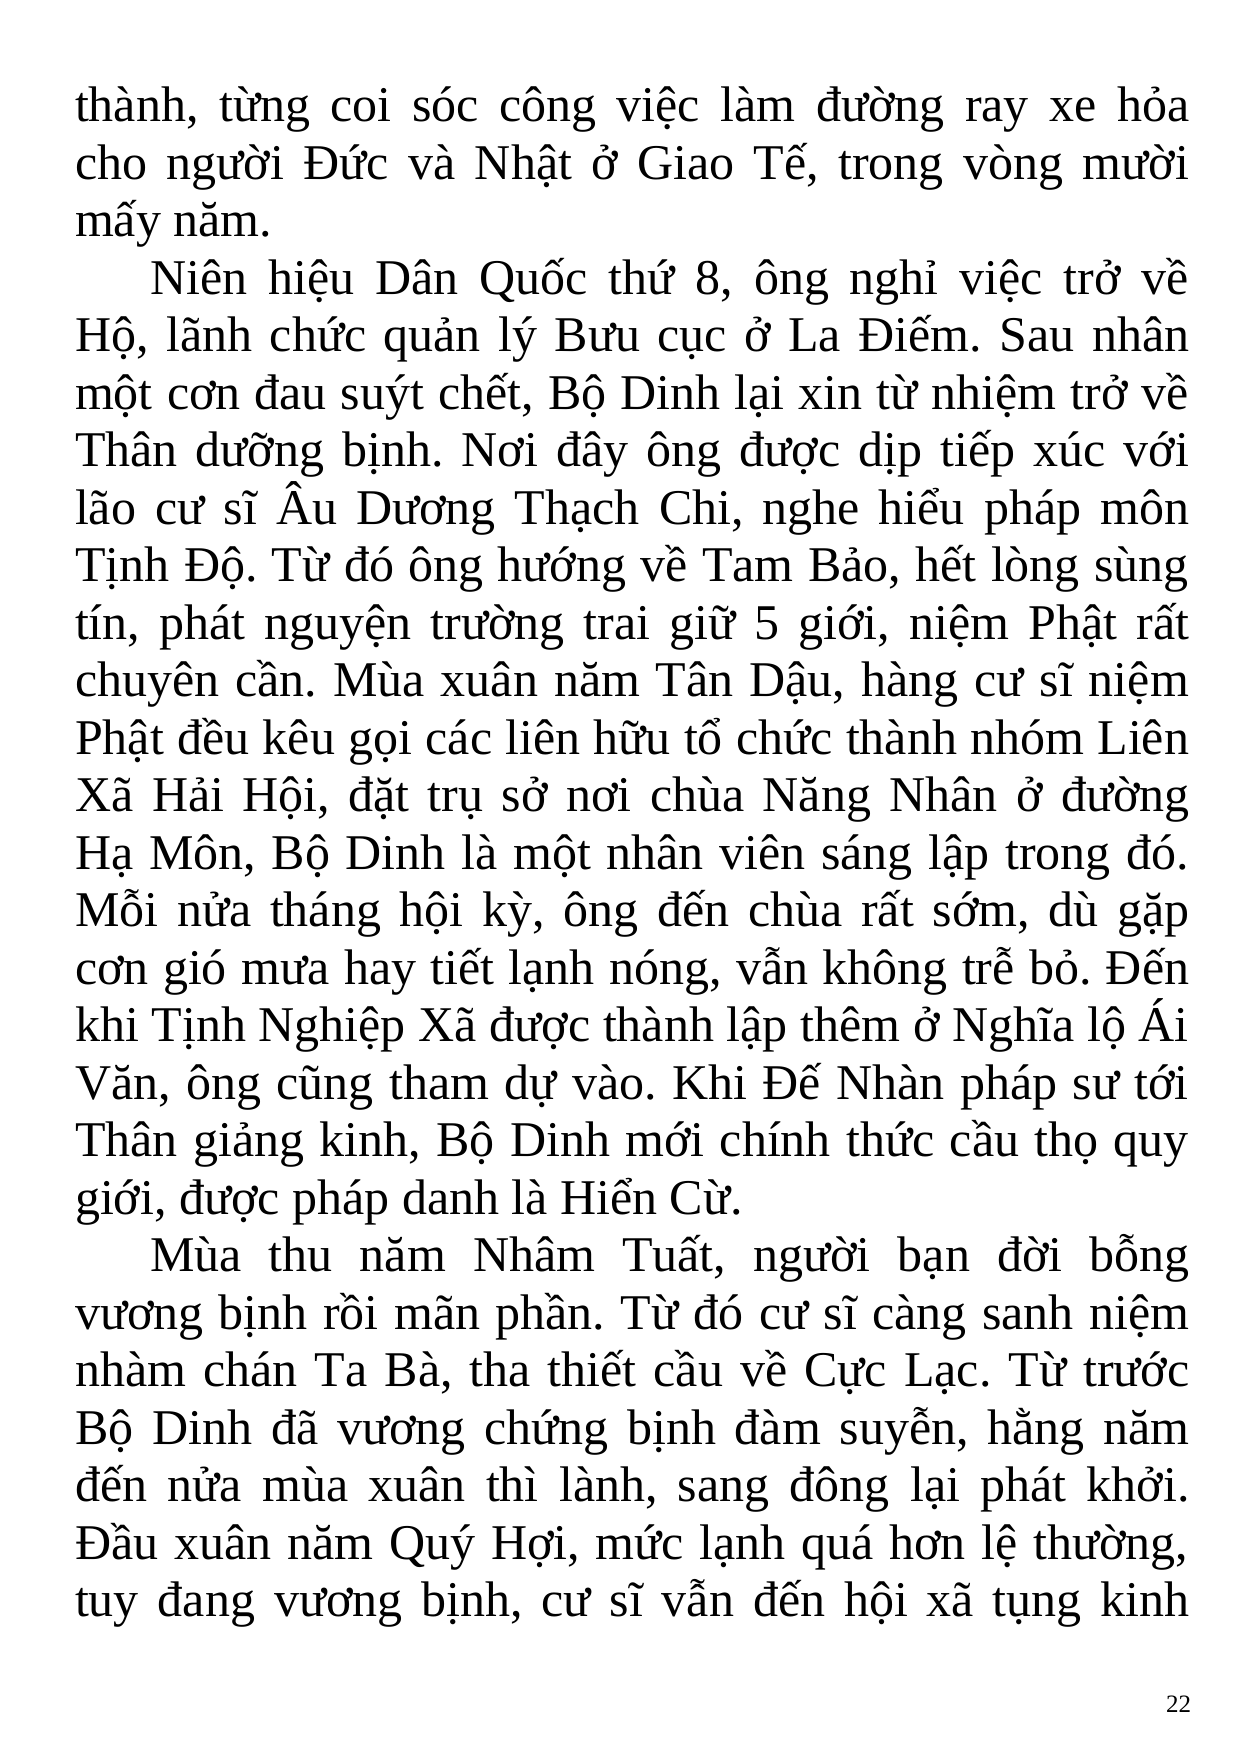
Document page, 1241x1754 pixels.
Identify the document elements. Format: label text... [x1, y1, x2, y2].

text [75, 75, 1191, 247]
text Niên hiệu Dân Quốc thứ 8, ông nghỉ việc trở về Hộ, lãnh chức quản lý Bưu cục ở La Điếm. Sau nhân một cơn đau suýt chết, Bộ Dinh lại xin từ nhiệm trở về Thân dưỡng bịnh. Nơi đây ông được dịp tiếp xúc với lão cư sĩ Âu Dương Thạch Chi, nghe hiểu pháp môn Tịnh Độ. Từ đó ông hướng về Tam Bảo, hết lòng sùng tín, phát nguyện trường trai giữ 5 giới, niệm Phật rất chuyên cần. Mùa xuân năm Tân Dậu, hàng cư sĩ niệm Phật đều kêu gọi các liên hữu tổ chức thành nhóm Liên Xã Hải Hội, đặt trụ sở nơi chùa Năng Nhân ở đường Hạ Môn, Bộ Dinh là một nhân viên sáng lập trong đó. Mỗi nửa tháng hội kỳ, ông đến chùa rất sớm, dù gặp cơn gió mưa hay tiết lạnh nóng, vẫn không trễ bỏ. Đến khi Tịnh Nghiệp Xã được thành lập thêm ở Nghĩa lộ Ái Văn, ông cũng tham dự vào. Khi Đế Nhàn pháp sư tới Thân giảng kinh, Bộ Dinh mới chính thức cầu thọ quy giới, được pháp danh là Hiển Cừ. [75, 247, 1191, 1225]
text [75, 1225, 1191, 1627]
